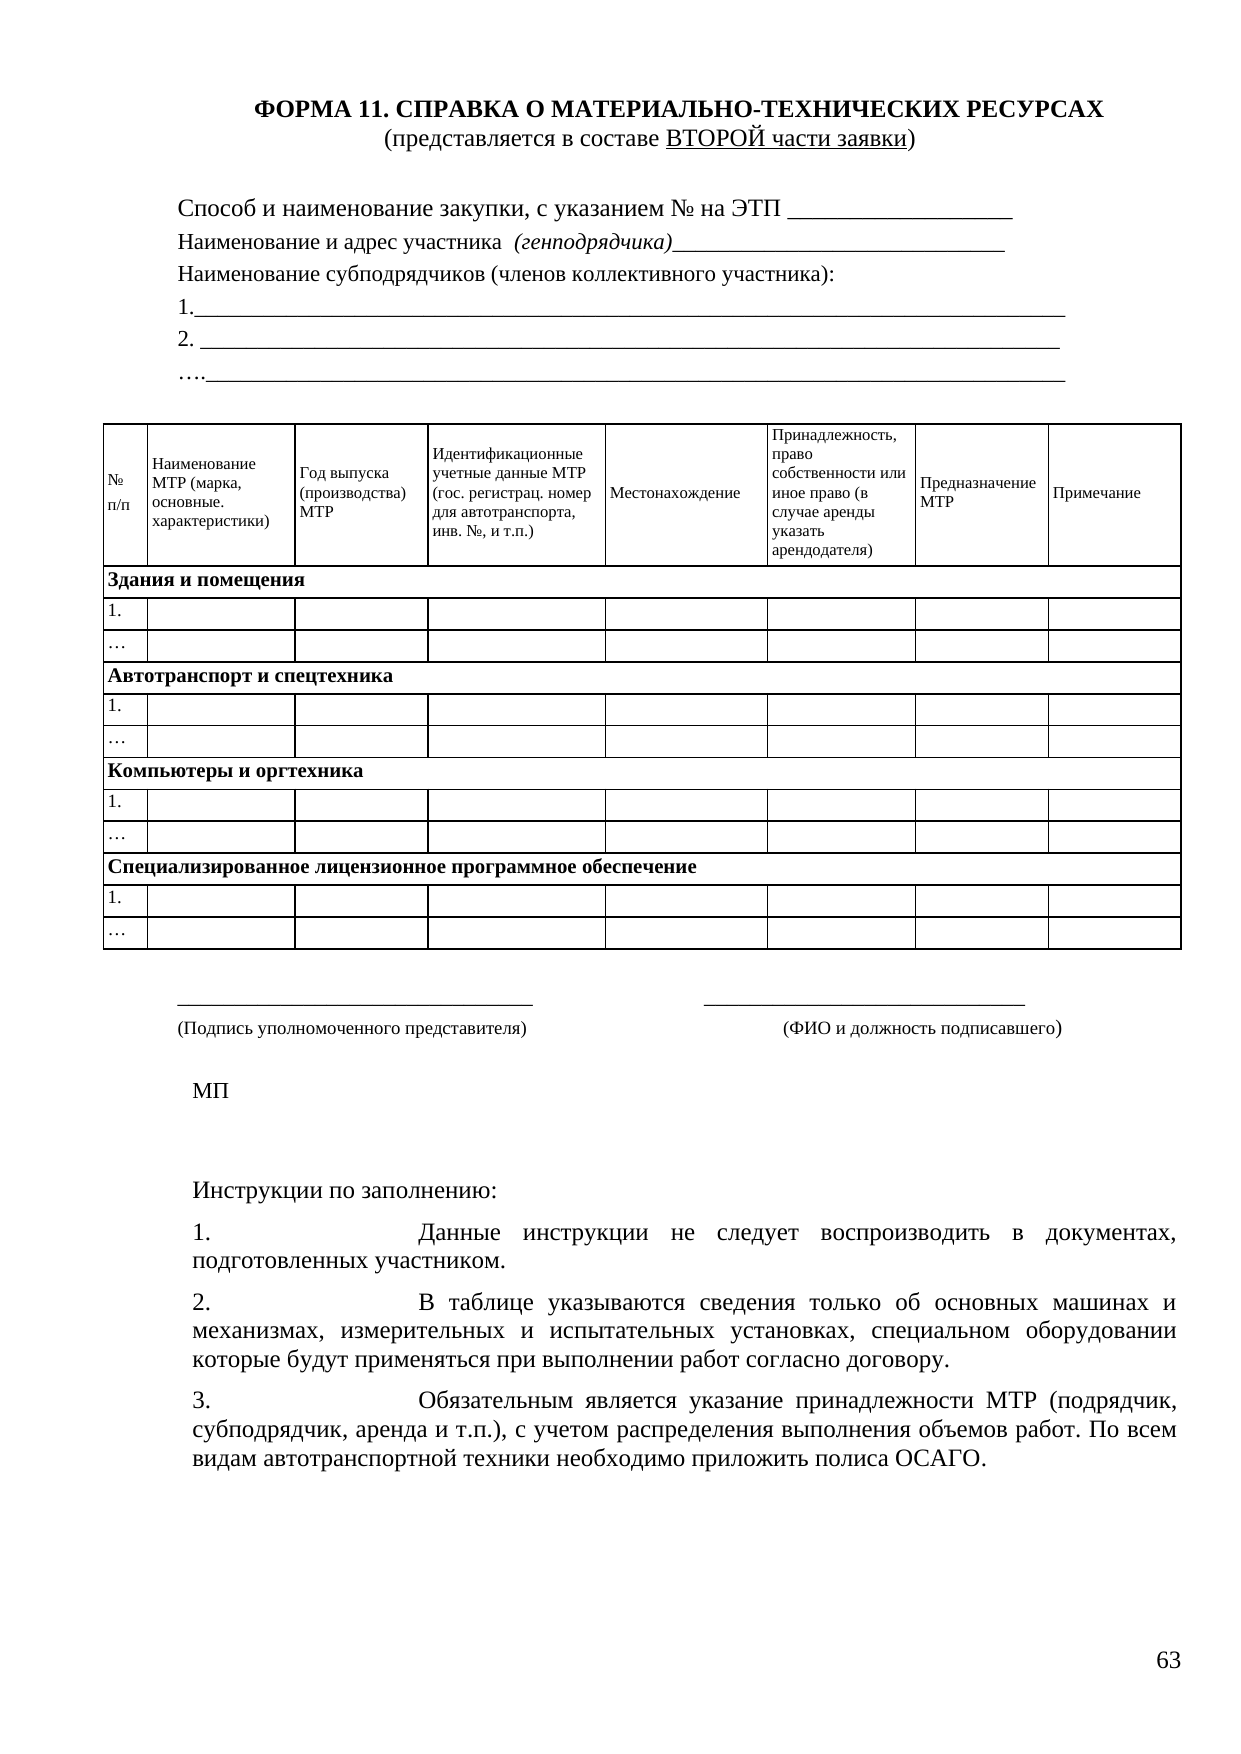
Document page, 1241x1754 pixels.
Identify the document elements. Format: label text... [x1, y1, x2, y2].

table_cell [296, 695, 427, 725]
table_cell … [104, 726, 147, 757]
table_cell [768, 631, 915, 661]
table_cell [768, 790, 915, 820]
table_cell [916, 631, 1048, 661]
table_cell [148, 599, 294, 629]
table_cell [148, 822, 294, 852]
table_cell [296, 726, 427, 757]
text МП [118, 1077, 1178, 1104]
table_cell [148, 790, 294, 820]
text (Подпись уполномоченного представителя) (ФИО и должность подписавшего) [118, 1014, 1178, 1039]
table_cell [148, 886, 294, 916]
table_header Идентификационные учетные данные МТР (гос. регистрац. номер для автотранспорта, инв. №, и т.п.) [429, 425, 605, 565]
table_cell [296, 918, 427, 948]
table_cell [429, 599, 605, 629]
text _______________________________ ____________________________ [118, 982, 1178, 1008]
table_header Год выпуска (производства) МТР [296, 425, 427, 565]
table_cell [429, 918, 605, 948]
table_cell … [104, 822, 147, 852]
table_cell 1. [104, 886, 147, 916]
text (представляется в составе ВТОРОЙ части заявки) [118, 123, 1181, 151]
table_cell [916, 726, 1048, 757]
text ….___________________________________________________________________________ [118, 358, 1178, 384]
table_cell [768, 822, 915, 852]
table_cell [606, 726, 767, 757]
table_cell [916, 599, 1048, 629]
table_cell [429, 631, 605, 661]
table_cell [429, 822, 605, 852]
list Данные инструкции не следует воспроизводить в документах, подготовленных участником. [192, 1217, 1178, 1274]
table_cell [1049, 631, 1180, 661]
text Наименование и адрес участника (генподрядчика)_____________________________ [118, 228, 1178, 254]
table_cell [296, 631, 427, 661]
table_cell [1049, 918, 1180, 948]
table_cell [768, 695, 915, 725]
text Способ и наименование закупки, с указанием № на ЭТП __________________ [118, 193, 1178, 221]
table_cell … [104, 918, 147, 948]
table_cell [1049, 599, 1180, 629]
table_header Предназначение МТР [916, 425, 1048, 565]
table_cell [606, 886, 767, 916]
table_cell [606, 918, 767, 948]
table_cell [429, 886, 605, 916]
table_cell [296, 886, 427, 916]
table_cell Здания и помещения [104, 567, 1180, 597]
table_cell [148, 918, 294, 948]
table_cell [768, 599, 915, 629]
table_cell [148, 695, 294, 725]
table_cell [1049, 695, 1180, 725]
table_cell [429, 790, 605, 820]
text 1.____________________________________________________________________________ [118, 293, 1178, 319]
table_cell Компьютеры и оргтехника [104, 758, 1180, 788]
table_cell Специализированное лицензионное программное обеспечение [104, 854, 1180, 884]
text 2. ___________________________________________________________________________ [118, 326, 1178, 352]
table_cell [916, 790, 1048, 820]
table_cell Автотранспорт и спецтехника [104, 663, 1180, 693]
list В таблице указываются сведения только об основных машинах и механизмах, измерительных и испытательных установках, специальном оборудовании которые будут применяться при выполнении работ согласно договору. [192, 1287, 1178, 1373]
table_cell [296, 790, 427, 820]
table_cell [606, 790, 767, 820]
table_header Примечание [1049, 425, 1180, 565]
table_cell 1. [104, 599, 147, 629]
table_cell [1049, 886, 1180, 916]
table_header № п/п [104, 425, 147, 565]
text Наименование субподрядчиков (членов коллективного участника): [118, 260, 1178, 287]
table_cell [606, 695, 767, 725]
table_cell [1049, 790, 1180, 820]
table_cell [916, 822, 1048, 852]
table_cell [148, 726, 294, 757]
table_cell [916, 886, 1048, 916]
table_cell [429, 726, 605, 757]
table_header Местонахождение [606, 425, 767, 565]
table_cell [148, 631, 294, 661]
table_cell [768, 886, 915, 916]
table_cell [1049, 726, 1180, 757]
table_cell [1049, 822, 1180, 852]
table_cell 1. [104, 790, 147, 820]
table_cell [429, 695, 605, 725]
table_cell … [104, 631, 147, 661]
table_cell [606, 599, 767, 629]
table_cell 1. [104, 695, 147, 725]
table_cell [768, 918, 915, 948]
text ФОРМА 11. Справка о материально-технических ресурсах [177, 94, 1181, 123]
list Обязательным является указание принадлежности МТР (подрядчик, субподрядчик, аренда и т.п.), с учетом распределения выполнения объемов работ. По всем видам автотранспортной техники необходимо приложить полиса ОСАГО. [192, 1385, 1178, 1472]
text Инструкции по заполнению: [118, 1175, 1178, 1204]
table_header Наименование МТР (марка, основные. характеристики) [148, 425, 294, 565]
table_cell [296, 822, 427, 852]
table_cell [606, 822, 767, 852]
table_cell [768, 726, 915, 757]
table_header Принадлежность, право собственности или иное право (в случае аренды указать арендодателя) [768, 425, 915, 565]
table_cell [916, 918, 1048, 948]
table_cell [916, 695, 1048, 725]
table_cell [606, 631, 767, 661]
table_cell [296, 599, 427, 629]
